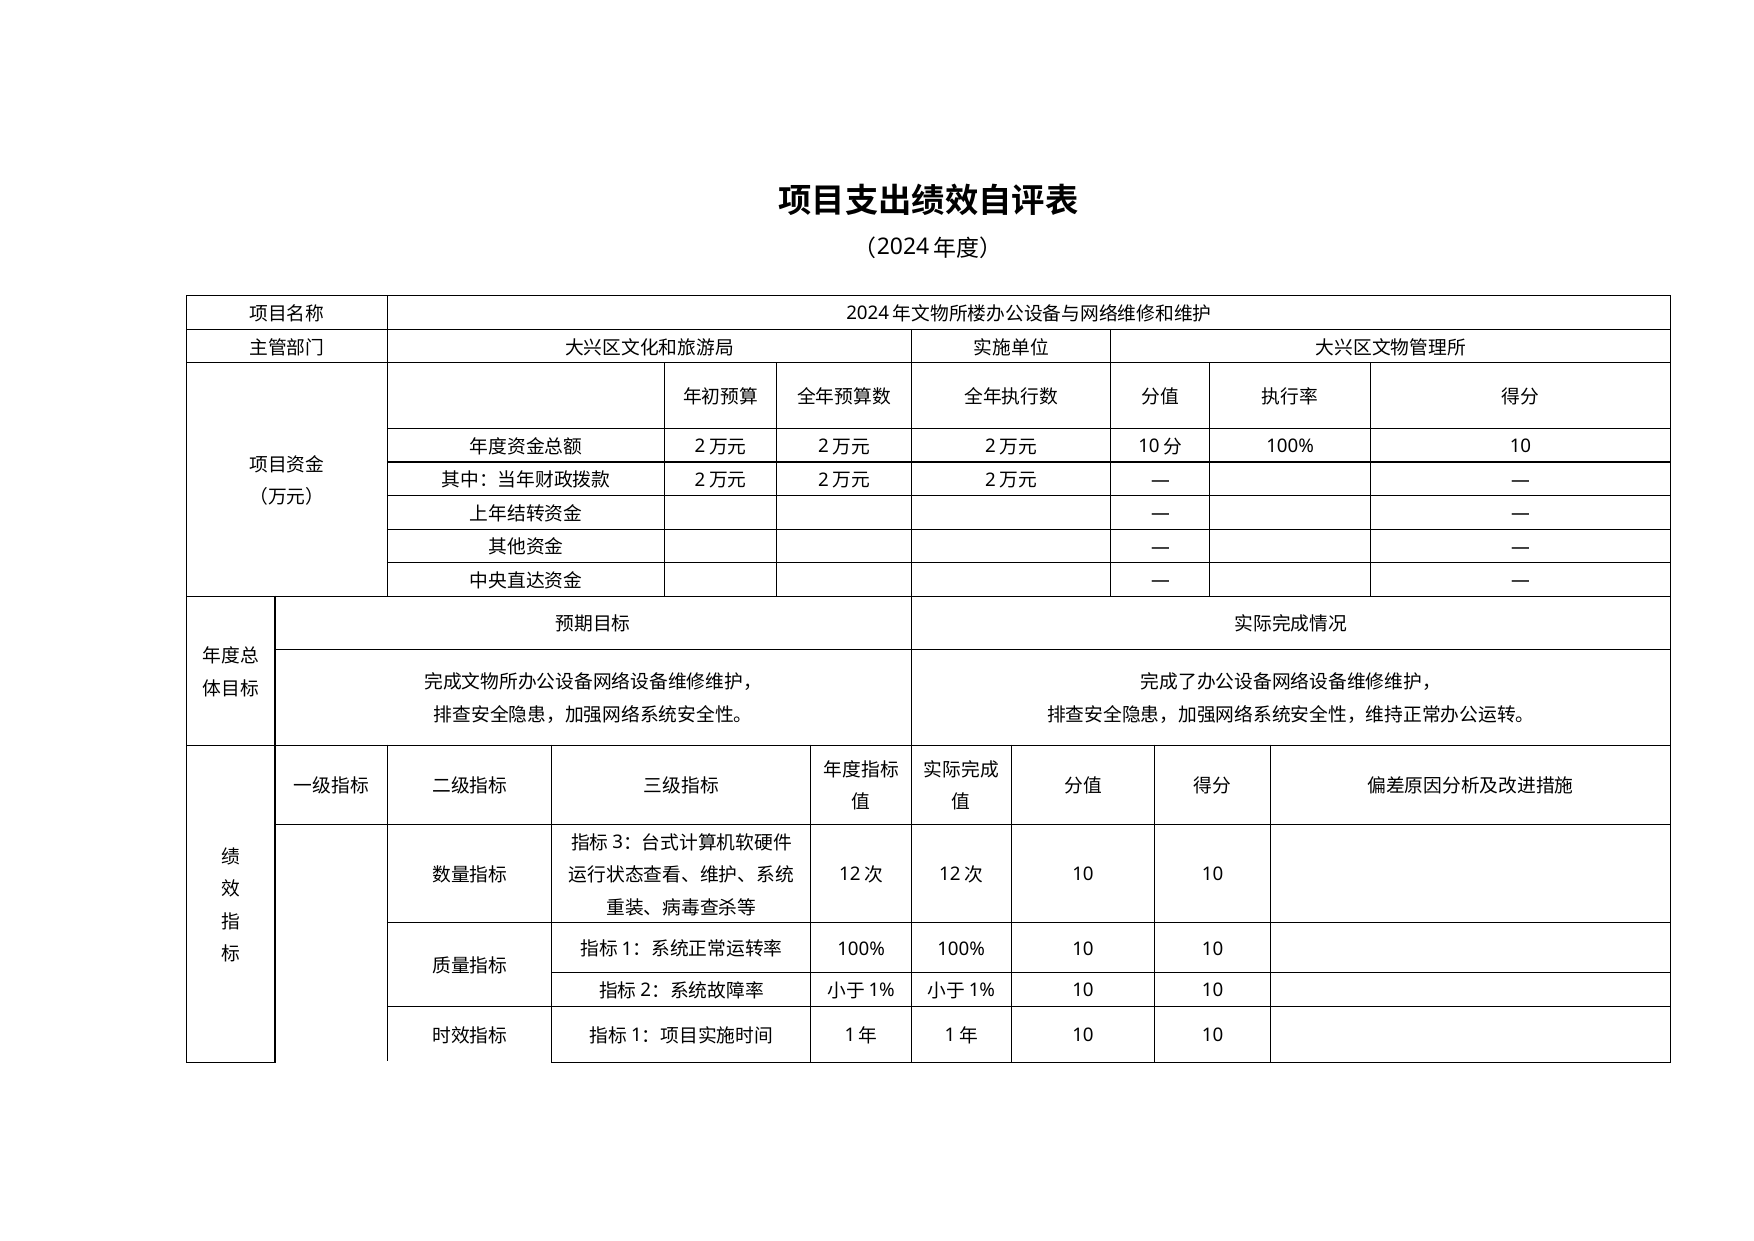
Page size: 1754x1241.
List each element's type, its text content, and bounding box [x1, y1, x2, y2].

table_cell 实际完成情况 [912, 597, 1670, 649]
table_cell 执行率 [1210, 363, 1370, 428]
table_cell 年初预算 [665, 363, 776, 428]
table_cell 其中：当年财政拨款 [388, 463, 664, 495]
table_cell 偏差原因分析及改进措施 [1271, 746, 1670, 824]
table_cell 中央直达资金 [388, 563, 664, 596]
table_cell 1年 [811, 1007, 911, 1062]
table_cell [665, 496, 776, 528]
table_cell — [1111, 496, 1209, 528]
table_cell [1271, 825, 1670, 922]
table_cell — [1371, 530, 1670, 562]
table_cell [1210, 463, 1370, 495]
table_cell 2万元 [912, 429, 1110, 461]
table_cell 小于1% [912, 973, 1011, 1006]
table_cell 指标1：项目实施时间 [552, 1007, 810, 1062]
table_cell 项目资金 （万元） [187, 363, 387, 596]
table_cell 指标1：系统正常运转率 [552, 923, 810, 972]
table_cell [1271, 973, 1670, 1006]
table_cell [1210, 563, 1370, 596]
table_cell — [1371, 463, 1670, 495]
table_cell 10 [1155, 825, 1270, 922]
table_cell 完成文物所办公设备网络设备维修维护， 排查安全隐患，加强网络系统安全性。 [276, 650, 911, 744]
table_cell 数量指标 [388, 825, 551, 922]
table_cell 年度总体目标 [187, 597, 274, 744]
table_cell [665, 563, 776, 596]
table_cell [777, 530, 911, 562]
table_cell — [1111, 563, 1209, 596]
table_cell 分值 [1111, 363, 1209, 428]
table_cell 2万元 [777, 463, 911, 495]
table_cell 实施单位 [912, 330, 1110, 362]
table_cell [1210, 530, 1370, 562]
table_cell 10 [1371, 429, 1670, 461]
table_cell 10 [1012, 1007, 1154, 1062]
table_cell 主管部门 [187, 330, 387, 362]
table_header 项目支出绩效自评表 [186, 165, 1670, 230]
table_cell 1年 [912, 1007, 1011, 1062]
table_cell 2万元 [665, 463, 776, 495]
table_cell [912, 563, 1110, 596]
table_cell [1210, 496, 1370, 528]
table_cell 10分 [1111, 429, 1209, 461]
table_cell 100% [1210, 429, 1370, 461]
table_cell 大兴区文化和旅游局 [388, 330, 911, 362]
table_cell 小于1% [811, 973, 911, 1006]
table_cell — [1111, 530, 1209, 562]
table_cell 年度指标值 [811, 746, 911, 824]
table_cell 得分 [1371, 363, 1670, 428]
table_cell 二级指标 [388, 746, 551, 824]
table_cell 2万元 [912, 463, 1110, 495]
table_cell 质量指标 [388, 923, 551, 1006]
table_cell 10 [1155, 973, 1270, 1006]
table_cell [777, 563, 911, 596]
table_cell — [1111, 463, 1209, 495]
table_cell 全年预算数 [777, 363, 911, 428]
table_cell 12次 [912, 825, 1011, 922]
table_cell [388, 363, 664, 428]
table_cell 其他资金 [388, 530, 664, 562]
table_cell [276, 825, 387, 1062]
table_cell 10 [1012, 825, 1154, 922]
table_cell 2万元 [665, 429, 776, 461]
table_cell 上年结转资金 [388, 496, 664, 528]
table_cell [777, 496, 911, 528]
table_cell 2万元 [777, 429, 911, 461]
table_cell — [1371, 563, 1670, 596]
table_cell 10 [1155, 923, 1270, 972]
table_cell [1271, 1007, 1670, 1062]
table_cell [665, 530, 776, 562]
table_cell 2024年文物所楼办公设备与网络维修和维护 [388, 296, 1670, 329]
table_cell 10 [1012, 973, 1154, 1006]
table_cell 100% [912, 923, 1011, 972]
table_cell 得分 [1155, 746, 1270, 824]
table_cell 全年执行数 [912, 363, 1110, 428]
table_cell 项目名称 [187, 296, 387, 329]
table_cell — [1371, 496, 1670, 528]
table_cell 预期目标 [276, 597, 911, 649]
table_cell 大兴区文物管理所 [1111, 330, 1670, 362]
table_cell 年度资金总额 [388, 429, 664, 461]
table_cell 完成了办公设备网络设备维修维护， 排查安全隐患，加强网络系统安全性，维持正常办公运转。 [912, 650, 1670, 744]
table_cell 10 [1155, 1007, 1270, 1062]
table_cell 10 [1012, 923, 1154, 972]
table_cell 一级指标 [276, 746, 387, 824]
table_cell 绩 效 指 标 [187, 746, 274, 1062]
table_cell 指标2：系统故障率 [552, 973, 810, 1006]
table_cell 三级指标 [552, 746, 810, 824]
table_cell 12次 [811, 825, 911, 922]
table_cell 指标3：台式计算机软硬件运行状态查看、维护、系统重装、病毒查杀等 [552, 825, 810, 922]
table_cell 分值 [1012, 746, 1154, 824]
table_cell 时效指标 [388, 1007, 551, 1062]
table_cell 实际完成值 [912, 746, 1011, 824]
table_cell [912, 530, 1110, 562]
table_cell [912, 496, 1110, 528]
table_cell （2024年度） [186, 230, 1670, 295]
table_cell [1271, 923, 1670, 972]
table_cell 100% [811, 923, 911, 972]
